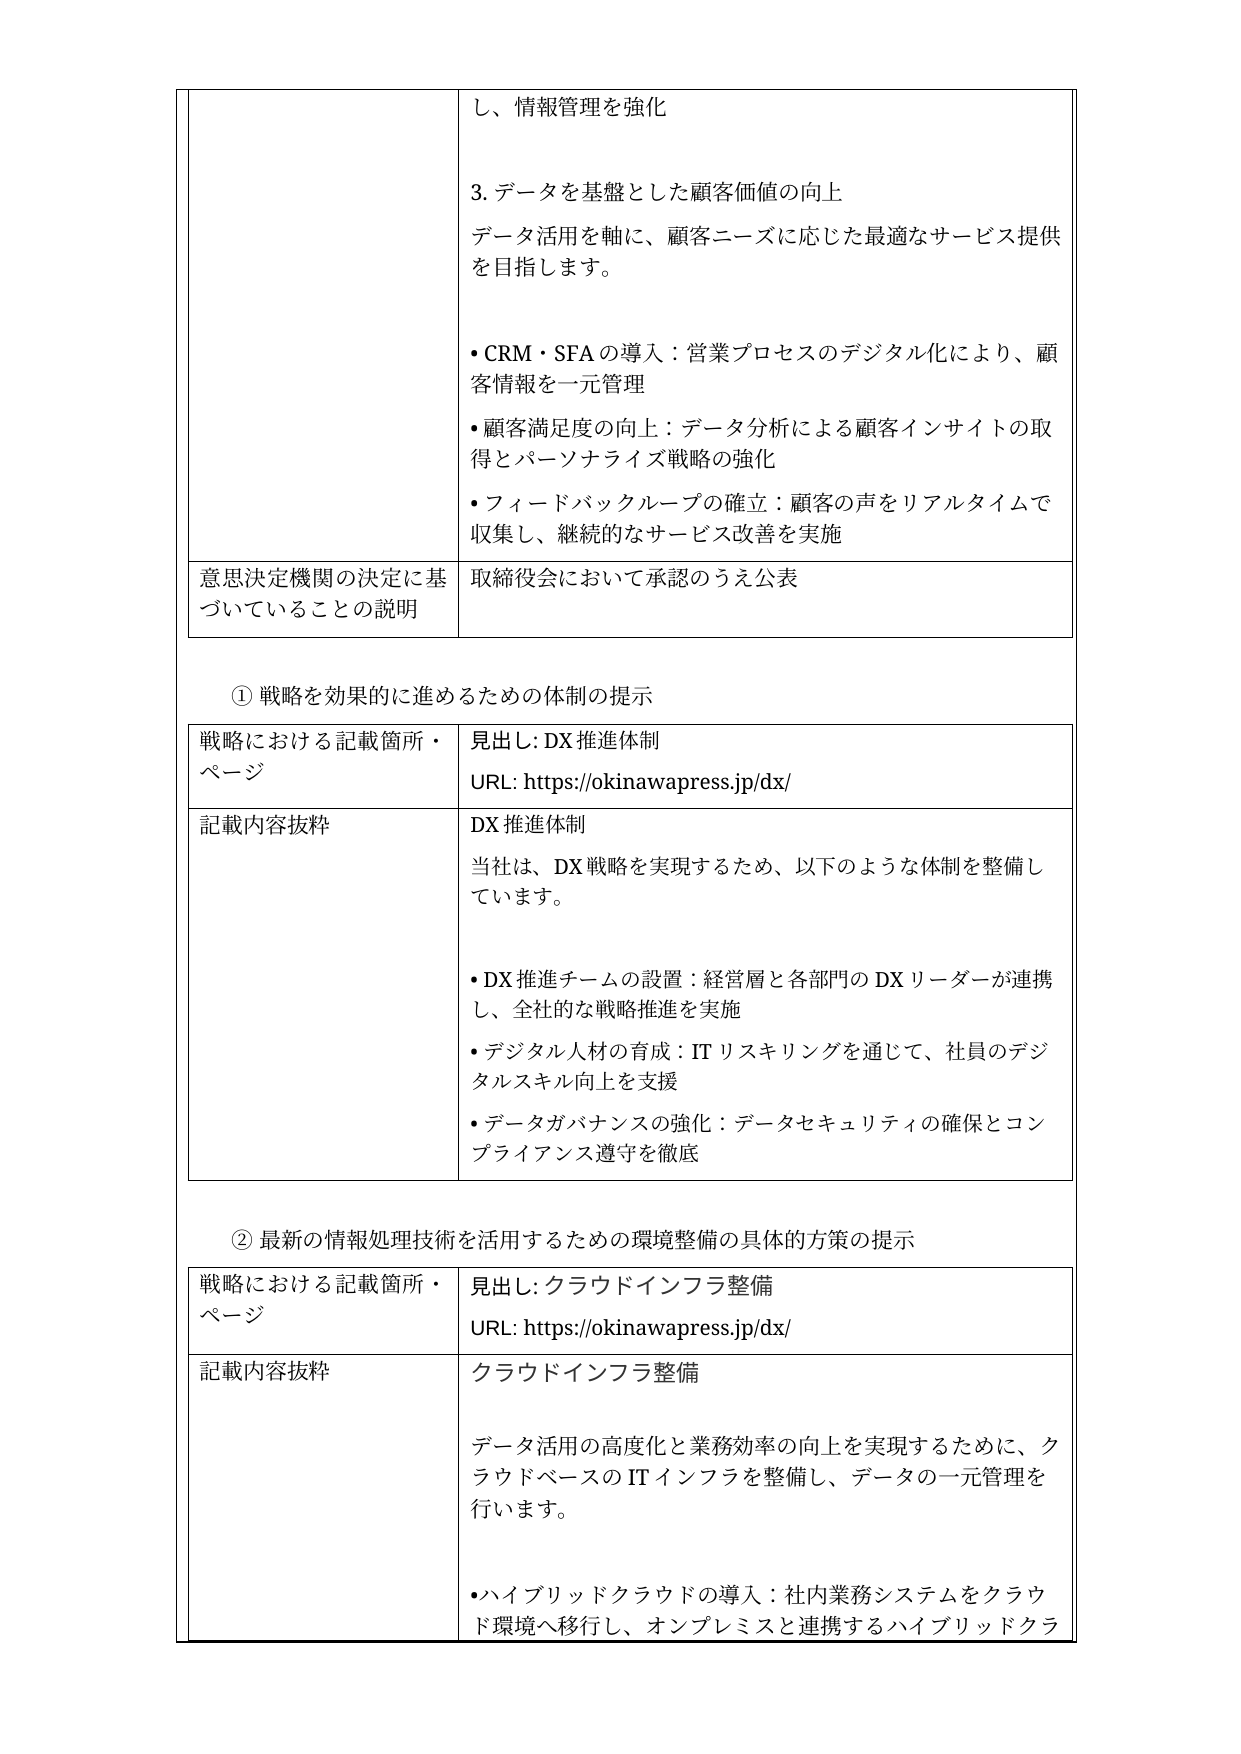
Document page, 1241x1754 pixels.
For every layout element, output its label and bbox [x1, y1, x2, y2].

table_cell [177, 90, 1076, 1641]
